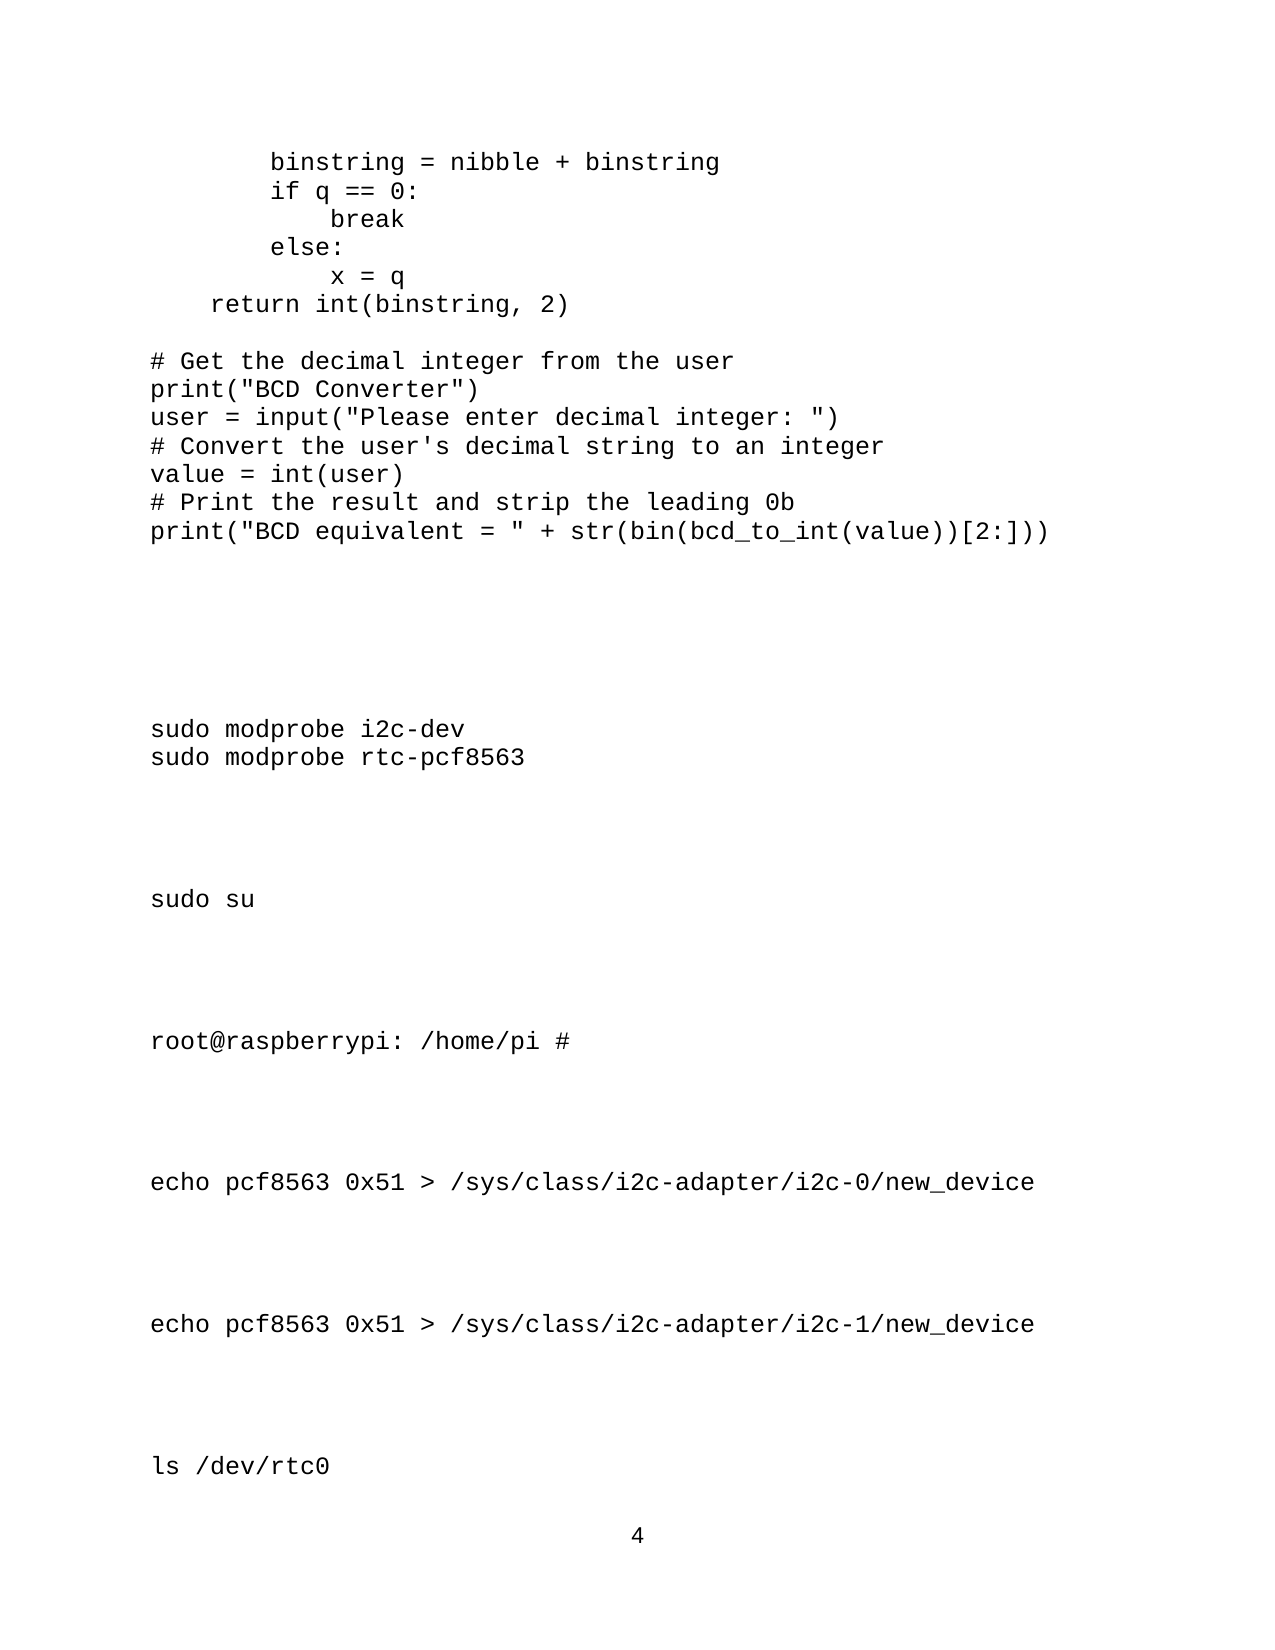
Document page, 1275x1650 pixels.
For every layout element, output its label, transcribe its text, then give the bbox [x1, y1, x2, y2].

text else: [150, 235, 1125, 263]
text # Get the decimal integer from the user [150, 348, 1125, 377]
text user = input("Please enter decimal integer: ") [150, 405, 1125, 433]
text return int(binstring, 2) [150, 292, 1125, 320]
text # Convert the user's decimal string to an integer [150, 433, 1125, 462]
text sudo modprobe i2c-dev [150, 717, 1125, 745]
text echo pcf8563 0x51 > /sys/class/i2c-adapter/i2c-1/new_device [150, 1312, 1125, 1340]
text binstring = nibble + binstring [150, 150, 1125, 178]
text print("BCD equivalent = " + str(bin(bcd_to_int(value))[2:])) [150, 518, 1125, 547]
text echo pcf8563 0x51 > /sys/class/i2c-adapter/i2c-0/new_device [150, 1170, 1125, 1198]
text ls /dev/rtc0 [150, 1453, 1125, 1482]
text value = int(user) [150, 462, 1125, 490]
text x = q [150, 263, 1125, 292]
text print("BCD Converter") [150, 377, 1125, 405]
text if q == 0: [150, 178, 1125, 207]
text break [150, 207, 1125, 235]
text # Print the result and strip the leading 0b [150, 490, 1125, 518]
text root@raspberrypi: /home/pi # [150, 1028, 1125, 1057]
text sudo modprobe rtc-pcf8563 [150, 745, 1125, 773]
text sudo su [150, 887, 1125, 915]
